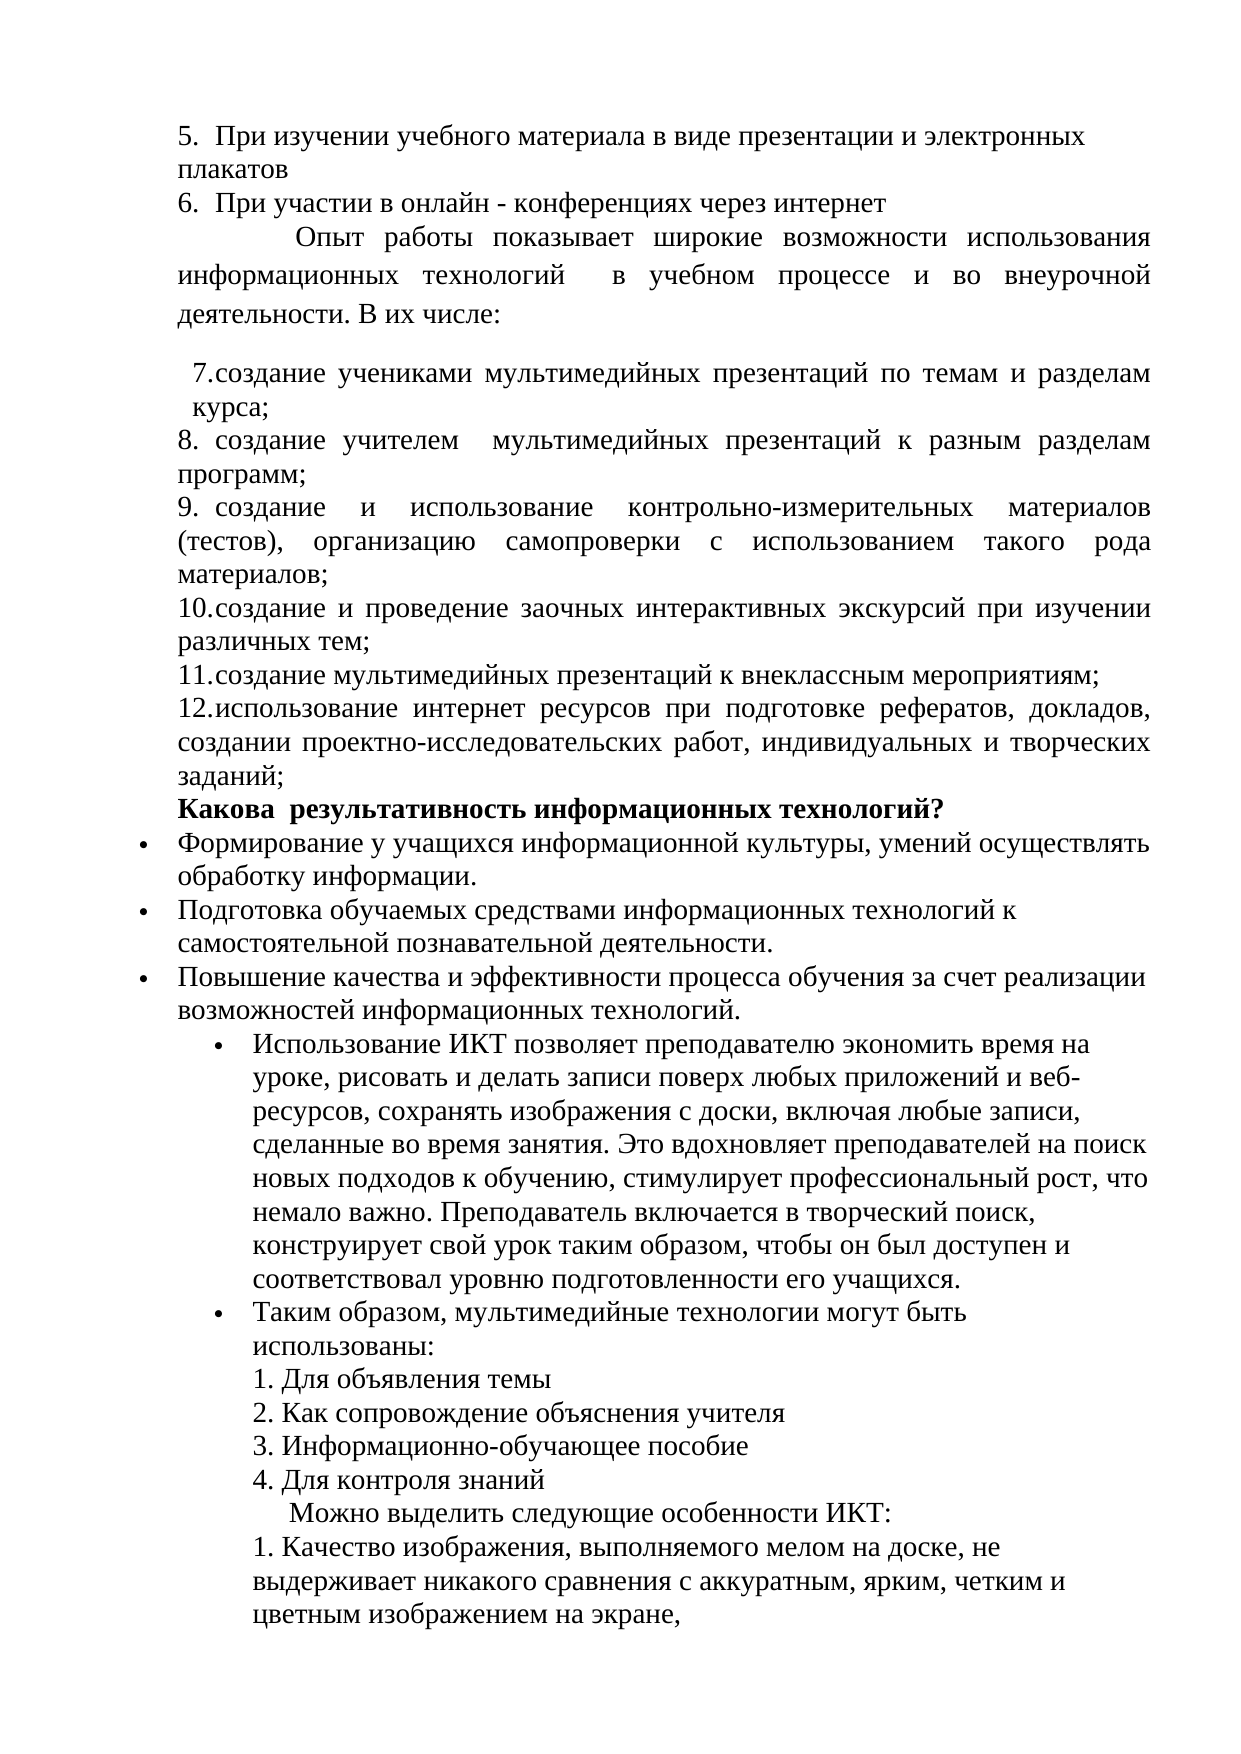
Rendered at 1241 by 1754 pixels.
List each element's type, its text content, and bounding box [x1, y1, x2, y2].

list создание и использование контрольно-измерительных материалов (тестов), организацию самопроверки с использованием такого рода материалов; [177, 489, 1152, 590]
list использование интернет ресурсов при подготовке рефератов, докладов, создании проектно-исследовательских работ, индивидуальных и творческих заданий; [177, 691, 1152, 791]
list создание мультимедийных презентаций к внеклассным мероприятиям; [177, 657, 1152, 691]
list При участии в онлайн - конференциях через интернет [177, 185, 1152, 219]
list создание учителем мультимедийных презентаций к разным разделам программ; [177, 422, 1152, 489]
list При изучении учебного материала в виде презентации и электронных плакатов [177, 118, 1152, 185]
list создание и проведение заочных интерактивных экскурсий при изучении различных тем; [177, 590, 1152, 657]
text Опыт работы показывает широкие возможности использования информационных технологий в учебном процессе и во внеурочной деятельности. В их числе: [177, 219, 1152, 329]
list Подготовка обучаемых средствами информационных технологий к самостоятельной познавательной деятельности. [140, 892, 1152, 959]
list Повышение качества и эффективности процесса обучения за счет реализации возможностей информационных технологий. [140, 959, 1152, 1026]
list Формирование у учащихся информационной культуры, умений осуществлять обработку информации. [140, 825, 1152, 892]
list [215, 1294, 1152, 1630]
list создание учениками мультимедийных презентаций по темам и разделам курса; [192, 355, 1152, 422]
text Какова результативность информационных технологий? [177, 791, 1152, 825]
list Использование ИКТ позволяет преподавателю экономить время на уроке, рисовать и делать записи поверх любых приложений и веб-ресурсов, сохранять изображения с доски, включая любые записи, сделанные во время занятия. Это вдохновляет преподавателей на поиск новых подходов к обучению, стимулирует профессиональный рост, что немало важно. Преподаватель включается в творческий поиск, конструирует свой урок таким образом, чтобы он был доступен и соответствовал уровню подготовленности его учащихся. [215, 1026, 1152, 1294]
